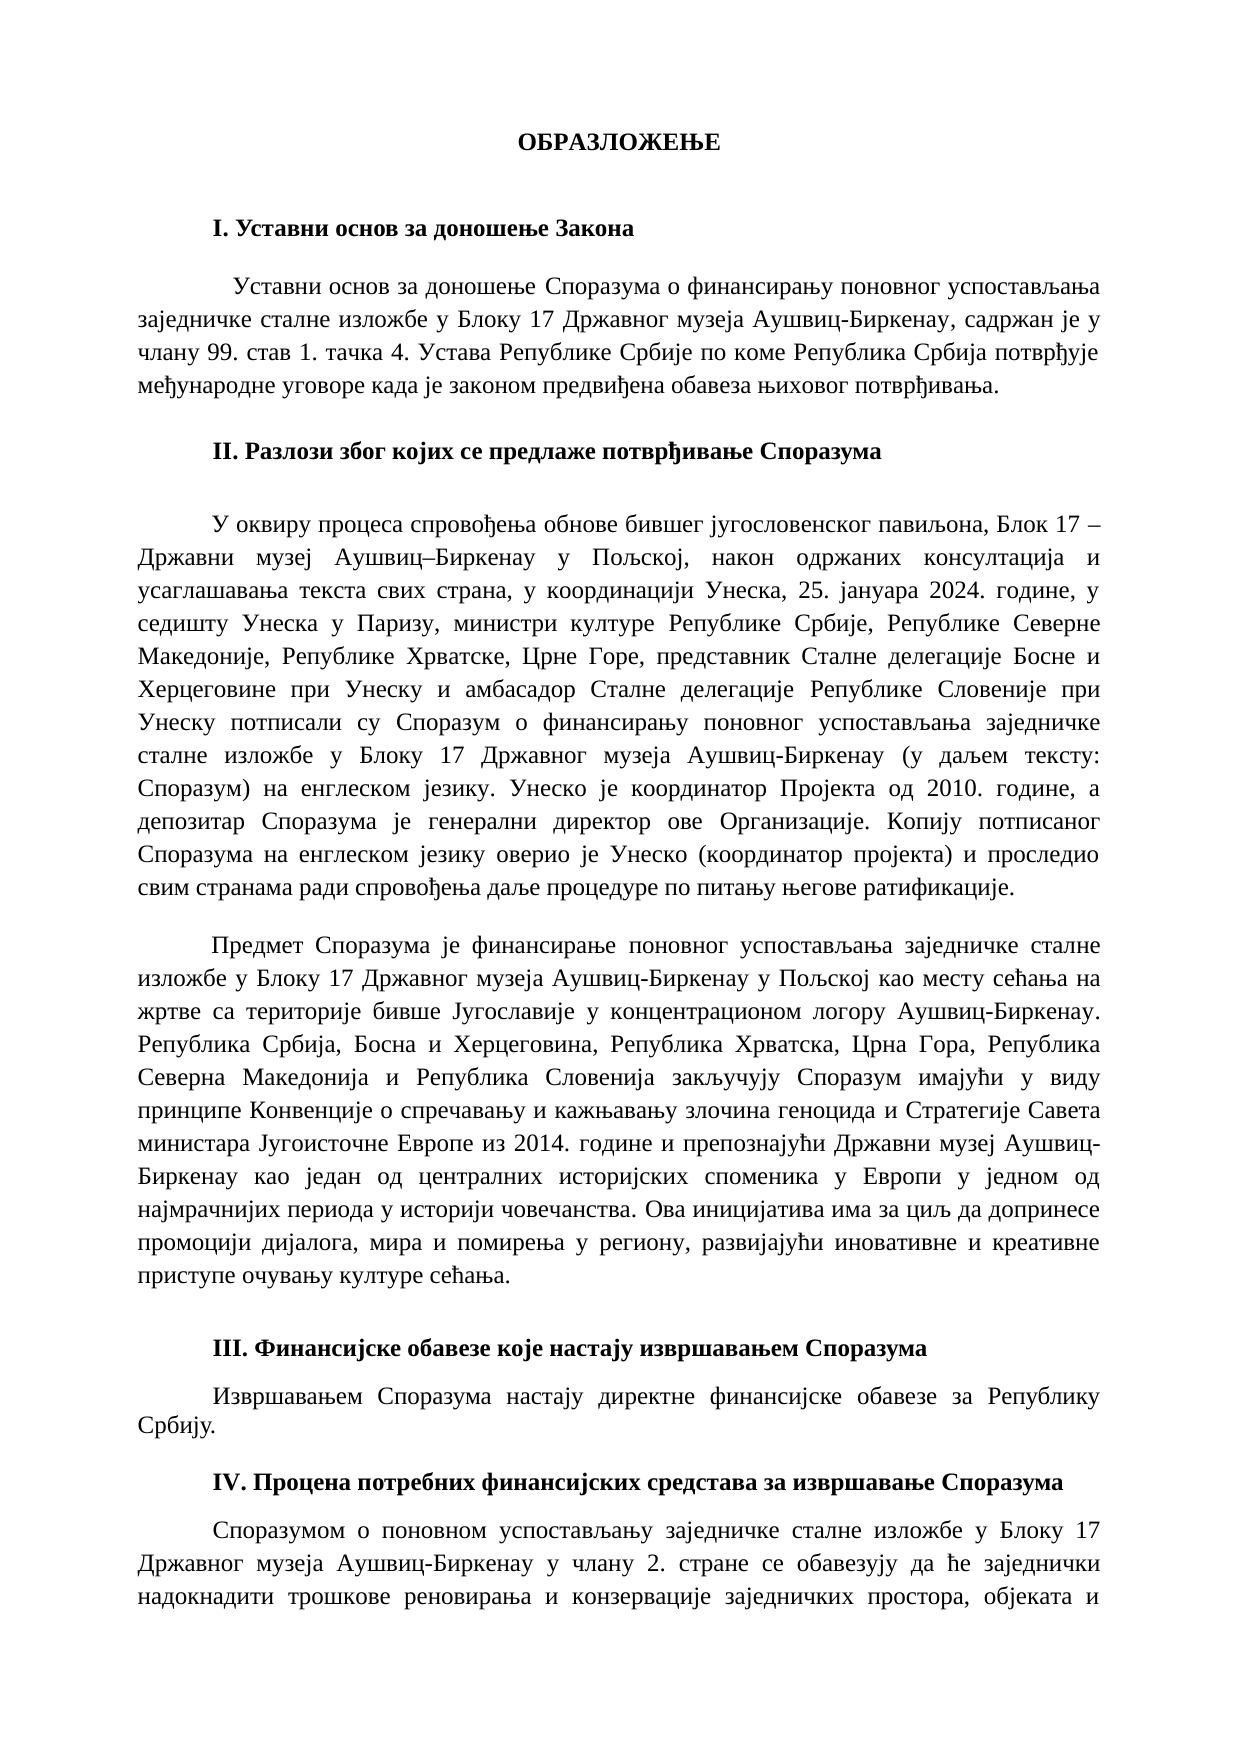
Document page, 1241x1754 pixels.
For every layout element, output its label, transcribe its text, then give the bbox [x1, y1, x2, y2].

text I. Уставни основ за доношење Закона [137, 213, 1101, 242]
text У оквиру процеса спровођења обнове бившег југословенског павиљона, Блок 17 – Државни музеј Аушвиц–Биркенау у Пољској, након одржаних консултација и усаглашавања текста свих страна, у координацији Унеска, 25. јануара 2024. године, у седишту Унеска у Паризу, министри културе Републике Србије, Републике Северне Македоније, Републике Хрватске, Црне Горе, представник Сталне делегације Босне и Херцеговине при Унеску и амбасадор Сталне делегације Републике Словеније при Унеску потписали су Споразум о финансирању поновног успостављања заједничке сталне изложбе у Блоку 17 Државног музеја Аушвиц-Биркенау (у даљем тексту: Споразум) на енглеском језику. Унеско је координатор Пројекта од 2010. године, а депозитар Споразума је генерални директор ове Организације. Копију потписаног Споразума на енглеском језику оверио је Унеско (координатор пројекта) и проследио свим странама ради спровођења даље процедуре по питању његове ратификације. [137, 509, 1101, 901]
text IV. Процена потребних финансијских средстава за извршавање Споразума [137, 1467, 1101, 1496]
text Извршавањем Споразума настају директне финансијске обавезе за Републику Србију. [137, 1381, 1101, 1439]
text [137, 1515, 1101, 1610]
text ОБРАЗЛОЖЕЊЕ [137, 127, 1101, 156]
text Предмет Споразума је финансирање поновног успостављања заједничке сталне изложбе у Блоку 17 Државног музеја Аушвиц-Биркенау у Пољској као месту сећања на жртве са територије бивше Југославије у концентрационом логору Аушвиц-Биркенау. Република Србија, Босна и Херцеговина, Република Хрватска, Црна Гора, Република Северна Македонија и Република Словенија закључују Споразум имајући у виду принципе Конвенције о спречавању и кажњавању злочина геноцида и Стратегије Савета министара Југоисточне Европе из 2014. године и препознајући Државни музеј Аушвиц-Биркенау као један од централних историјских споменика у Европи у једном од најмрачнијих периода у историји човечанства. Ова иницијатива има за циљ да допринесе промоцији дијалога, мира и помирења у региону, развијајући иновативне и креативне приступе очувању културе сећања. [137, 930, 1101, 1289]
text II. Разлози због којих се предлаже потврђивање Споразума [137, 436, 1101, 465]
text Уставни основ за доношење Споразума о финансирању поновног успостављања заједничке сталне изложбе у Блоку 17 Државног музеја Аушвиц-Биркенау, садржан је у члану 99. став 1. тачка 4. Устава Републике Србије по коме Република Србија потврђује међународне уговоре када је законом предвиђена обавеза њиховог потврђивања. [137, 271, 1101, 399]
text III. Финансијске обавезе које настају извршавањем Споразума [137, 1333, 1101, 1362]
